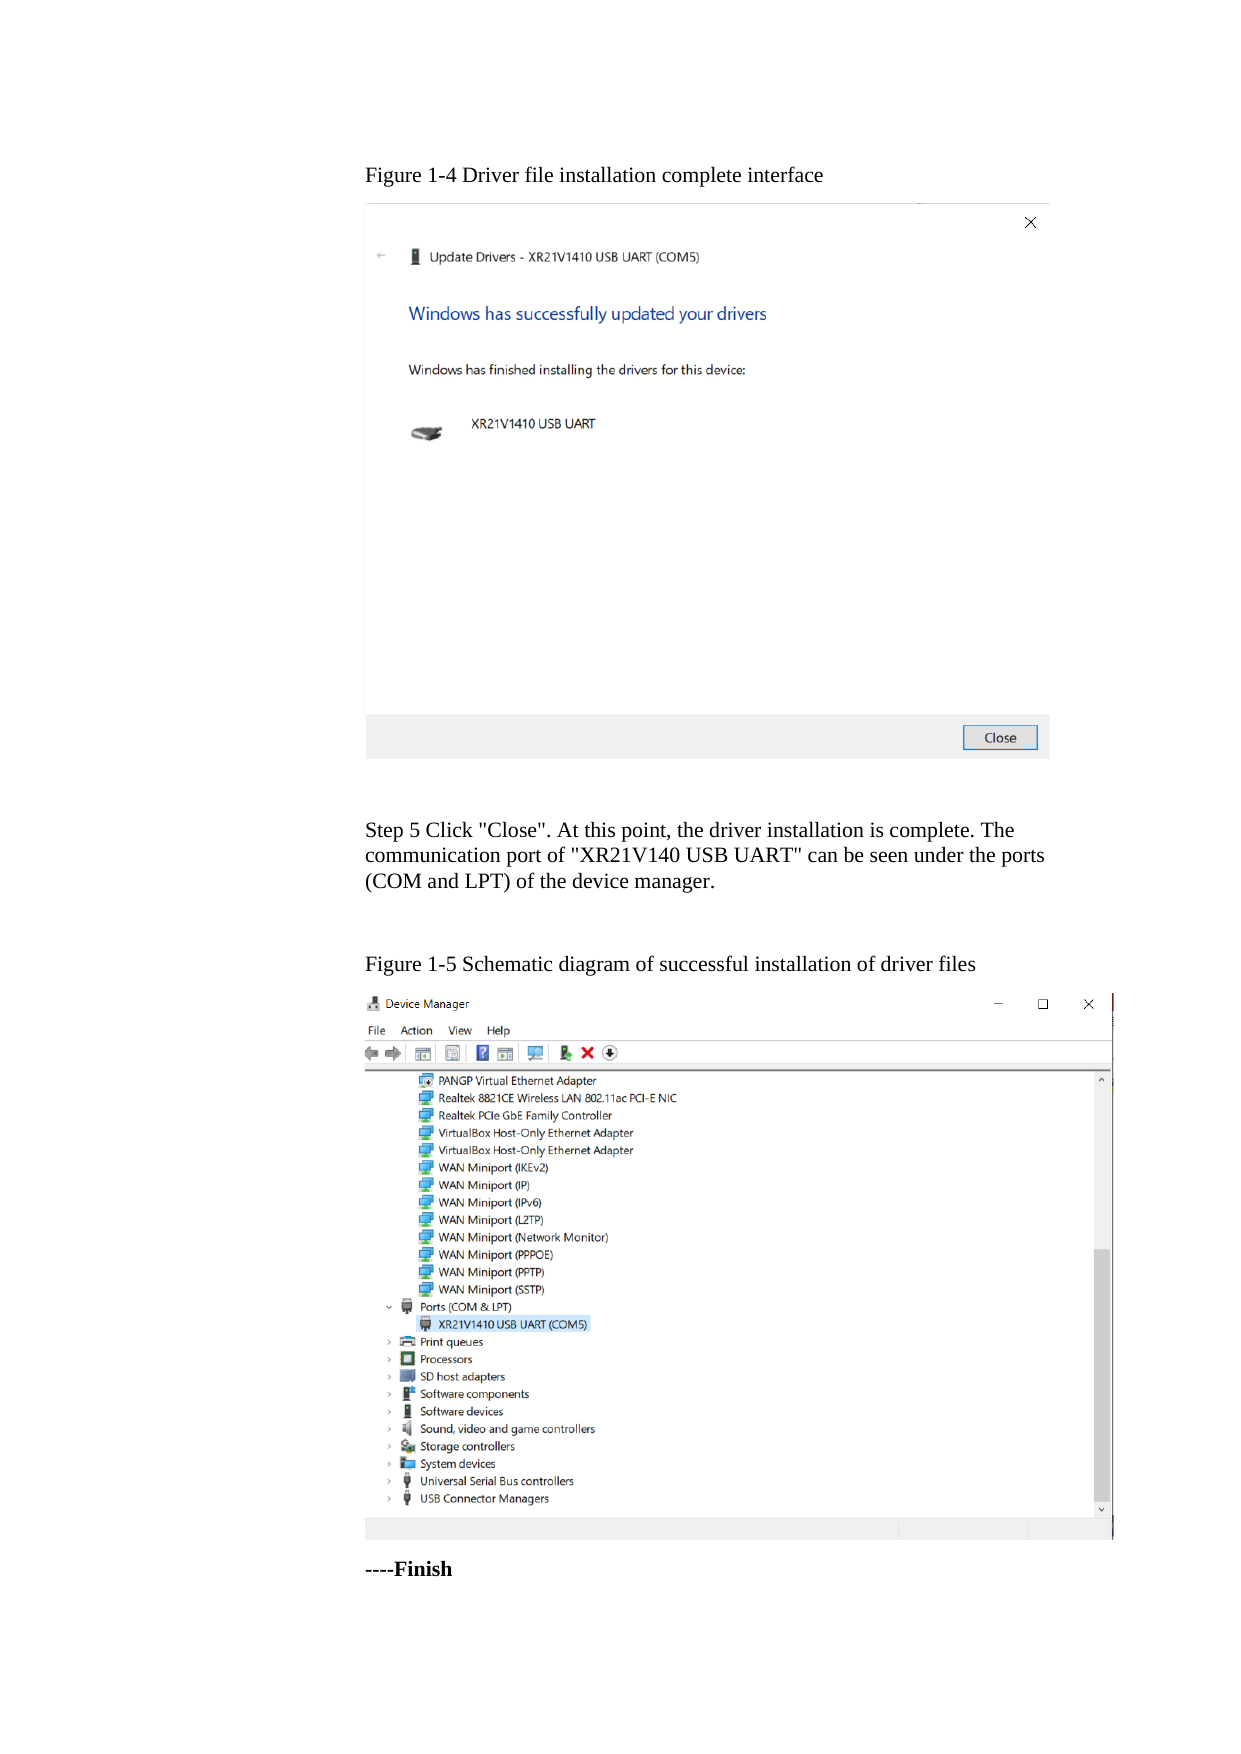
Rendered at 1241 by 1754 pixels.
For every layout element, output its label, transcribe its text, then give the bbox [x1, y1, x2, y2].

picture [364, 203, 1050, 759]
text Figure 1-4 Driver file installation complete interface [365, 162, 1053, 187]
list Step 5 Click "Close". At this point, the driver installation is complete. The communication port of "XR21V140 USB UART" can be seen under the ports (COM and LPT) of the device manager. [365, 817, 1053, 893]
text Figure 1-5 Schematic diagram of successful installation of driver files [365, 951, 1053, 977]
text ----Finish [365, 1556, 1053, 1582]
picture [364, 993, 1114, 1540]
